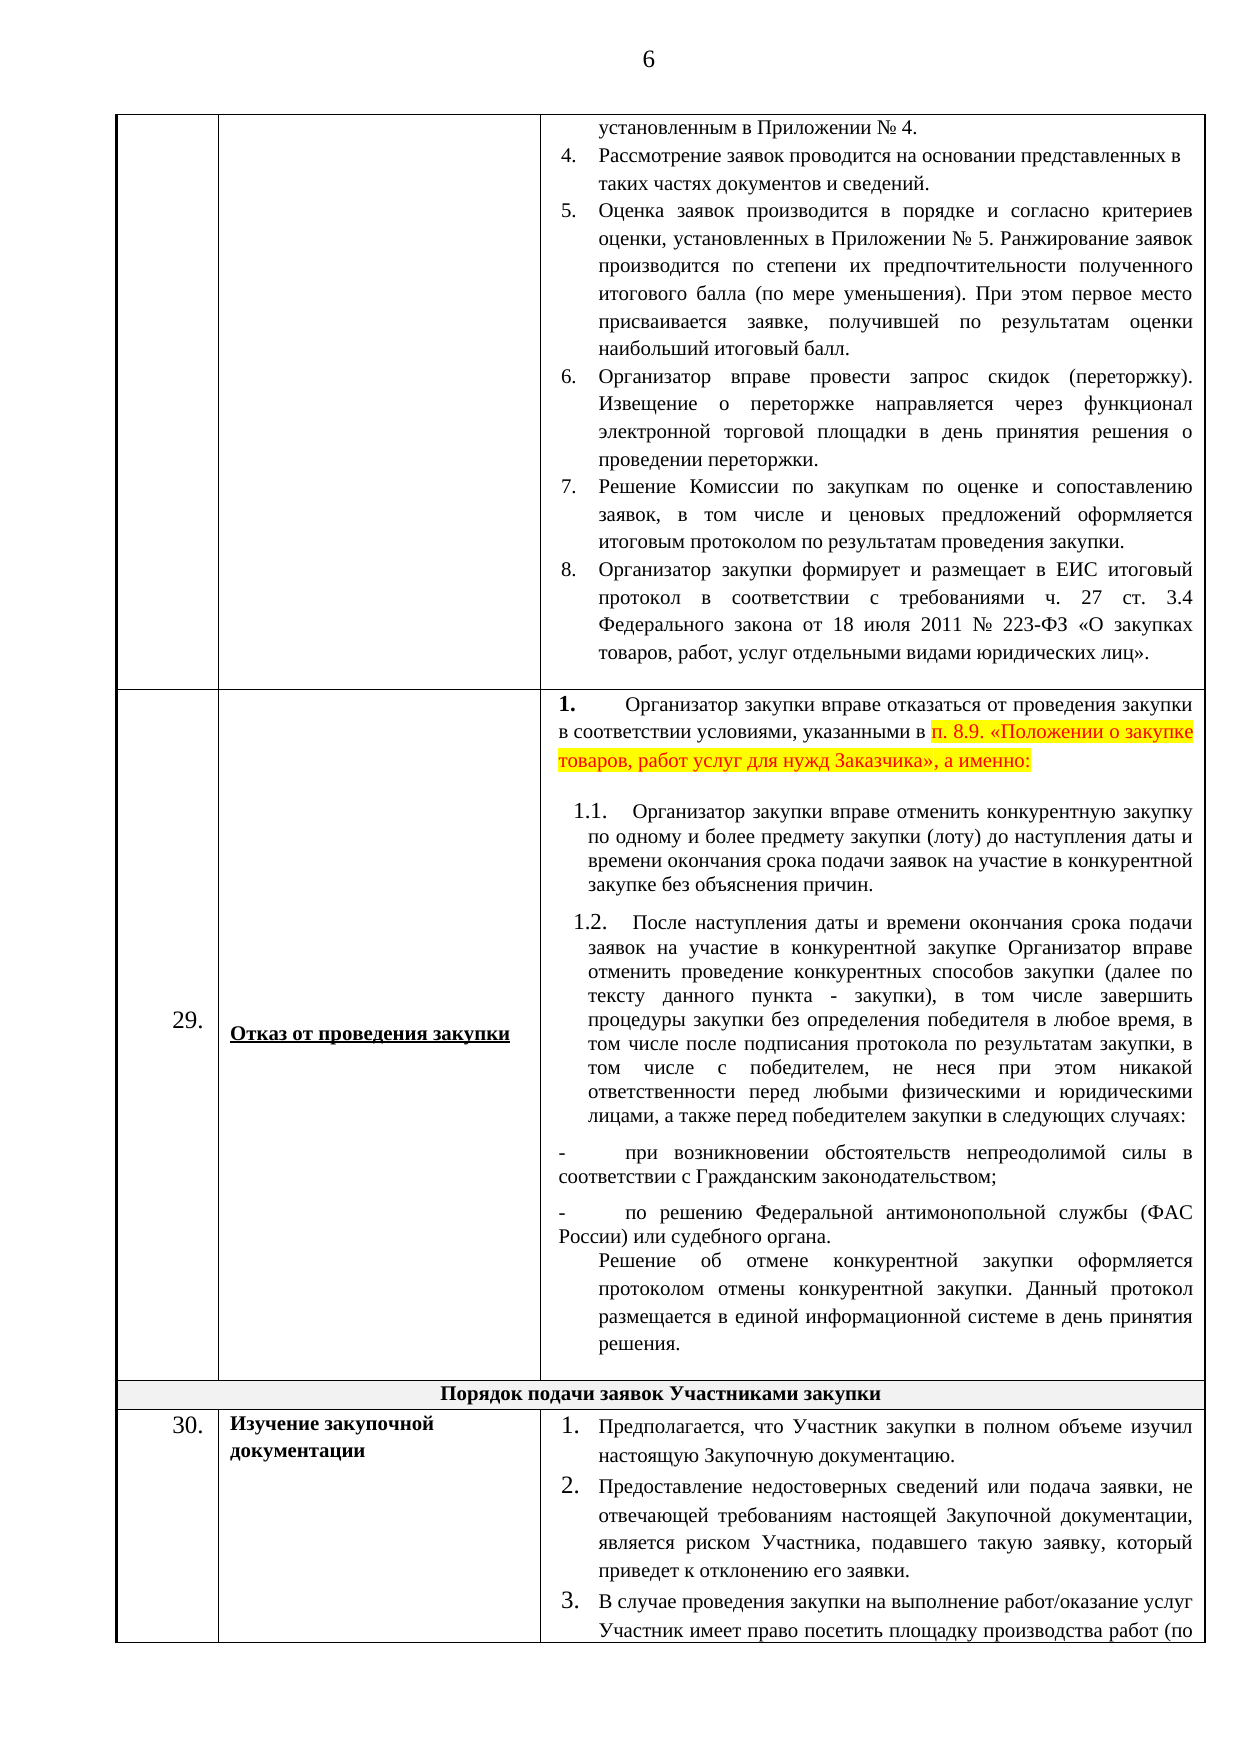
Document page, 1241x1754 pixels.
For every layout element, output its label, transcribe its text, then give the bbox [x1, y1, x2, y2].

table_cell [541, 1410, 1204, 1642]
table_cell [219, 1410, 540, 1642]
table_cell Организатор закупки вправе отказаться от проведения закупки в соответствии условиями, указанными в п. 8.9. «Положении о закупке товаров, работ услуг для нужд Заказчика», а именно: Организатор закупки вправе отменить конкурентную закупку по одному и более предмету закупки (лоту) до наступления даты и времени окончания срока подачи заявок на участие в конкурентной закупке без объяснения причин. После наступления даты и времени окончания срока подачи заявок на участие в конкурентной закупке Организатор вправе отменить проведение конкурентных способов закупки (далее по тексту данного пункта - закупки), в том числе завершить процедуры закупки без определения победителя в любое время, в том числе после подписания протокола по результатам закупки, в том числе с победителем, не неся при этом никакой ответственности перед любыми физическими и юридическими лицами, а также перед победителем закупки в следующих случаях: - при возникновении обстоятельств непреодолимой силы в соответствии с Гражданским законодательством; - по решению Федеральной антимонопольной службы (ФАС России) или судебного органа. Решение об отмене конкурентной закупки оформляется протоколом отмены конкурентной закупки. Данный протокол размещается в единой информационной системе в день принятия решения. [541, 690, 1204, 1380]
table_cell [541, 115, 1204, 688]
table_cell [118, 690, 218, 1380]
table_cell Отказ от проведения закупки [219, 690, 540, 1380]
table_cell [118, 1410, 218, 1642]
table_cell [118, 115, 218, 688]
table_cell Порядок подачи заявок Участниками закупки [118, 1381, 1204, 1409]
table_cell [219, 115, 540, 688]
